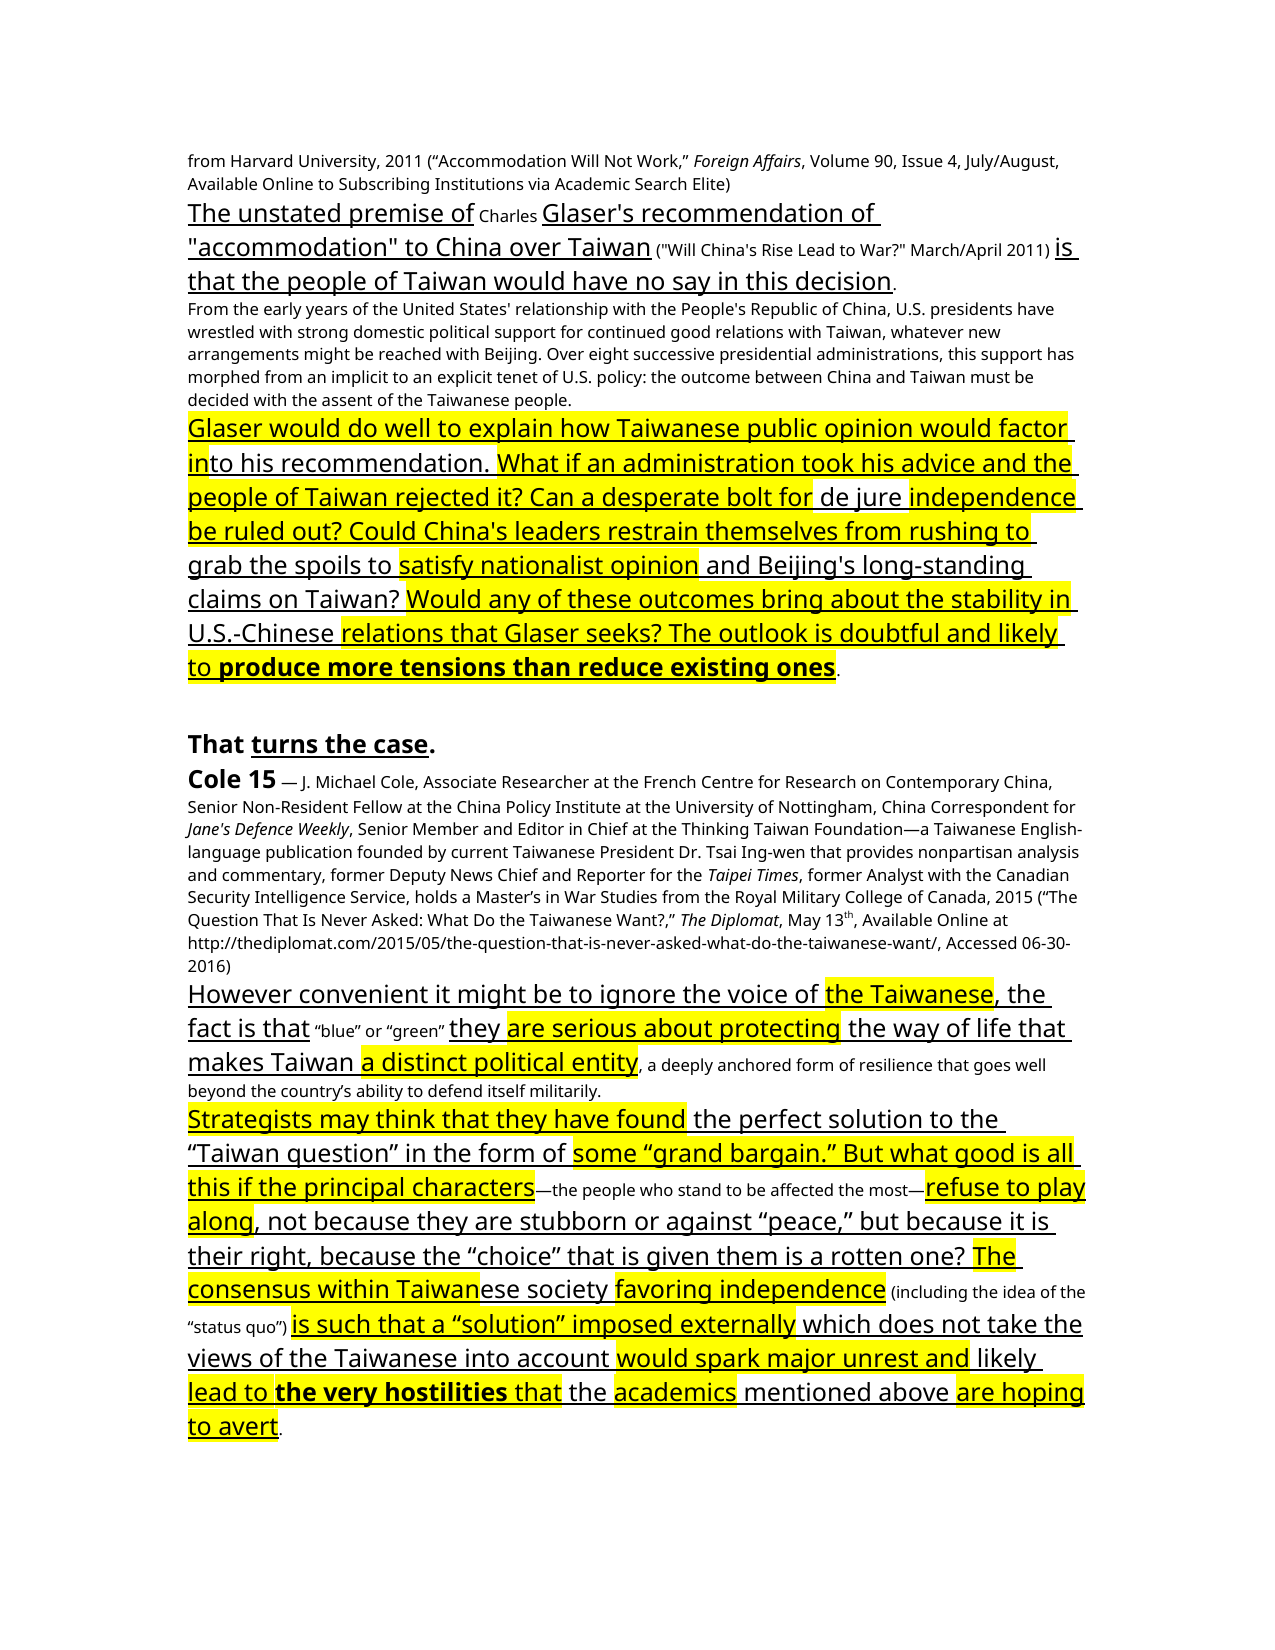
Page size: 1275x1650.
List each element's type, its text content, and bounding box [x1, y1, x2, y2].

text Glaser would do well to explain how Taiwanese public opinion would factor into his recommendation. What if an administration took his advice and the people of Taiwan rejected it? Can a desperate bolt for de jure independence be ruled out? Could China's leaders restrain themselves from rushing to grab the spoils to satisfy nationalist opinion and Beijing's long-standing claims on Taiwan? Would any of these outcomes bring about the stability in U.S.-Chinese relations that Glaser seeks? The outlook is doubtful and likely to produce more tensions than reduce existing ones. [187, 411, 1087, 684]
text Strategists may think that they have found the perfect solution to the “Taiwan question” in the form of some “grand bargain.” But what good is all this if the principal characters—the people who stand to be affected the most—refuse to play along, not because they are stubborn or against “peace,” but because it is their right, because the “choice” that is given them is a rotten one? The consensus within Taiwanese society favoring independence (including the idea of the “status quo”) is such that a “solution” imposed externally which does not take the views of the Taiwanese into account would spark major unrest and likely lead to the very hostilities that the academics mentioned above are hoping to avert. [187, 1102, 1087, 1442]
text Cole 15 — J. Michael Cole, Associate Researcher at the French Centre for Research on Contemporary China, Senior Non-Resident Fellow at the China Policy Institute at the University of Nottingham, China Correspondent for Jane's Defence Weekly, Senior Member and Editor in Chief at the Thinking Taiwan Foundation—a Taiwanese English-language publication founded by current Taiwanese President Dr. Tsai Ing-wen that provides nonpartisan analysis and commentary, former Deputy News Chief and Reporter for the Taipei Times, former Analyst with the Canadian Security Intelligence Service, holds a Master’s in War Studies from the Royal Military College of Canada, 2015 (“The Question That Is Never Asked: What Do the Taiwanese Want?,” The Diplomat, May 13th, Available Online at http://thediplomat.com/2015/05/the-question-that-is-never-asked-what-do-the-taiwanese-want/, Accessed 06-30-2016) [187, 761, 1087, 977]
subtitle That turns the case. [187, 727, 1087, 761]
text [187, 150, 1087, 195]
text However convenient it might be to ignore the voice of the Taiwanese, the fact is that “blue” or “green” they are serious about protecting the way of life that makes Taiwan a distinct political entity, a deeply anchored form of resilience that goes well beyond the country’s ability to defend itself militarily. [187, 977, 1087, 1102]
text From the early years of the United States' relationship with the People's Republic of China, U.S. presidents have wrestled with strong domestic political support for continued good relations with Taiwan, whatever new arrangements might be reached with Beijing. Over eight successive presidential administrations, this support has morphed from an implicit to an explicit tenet of U.S. policy: the outcome between China and Taiwan must be decided with the assent of the Taiwanese people. [187, 298, 1087, 411]
text The unstated premise of Charles Glaser's recommendation of "accommodation" to China over Taiwan ("Will China's Rise Lead to War?" March/April 2011) is that the people of Taiwan would have no say in this decision. [187, 195, 1087, 298]
